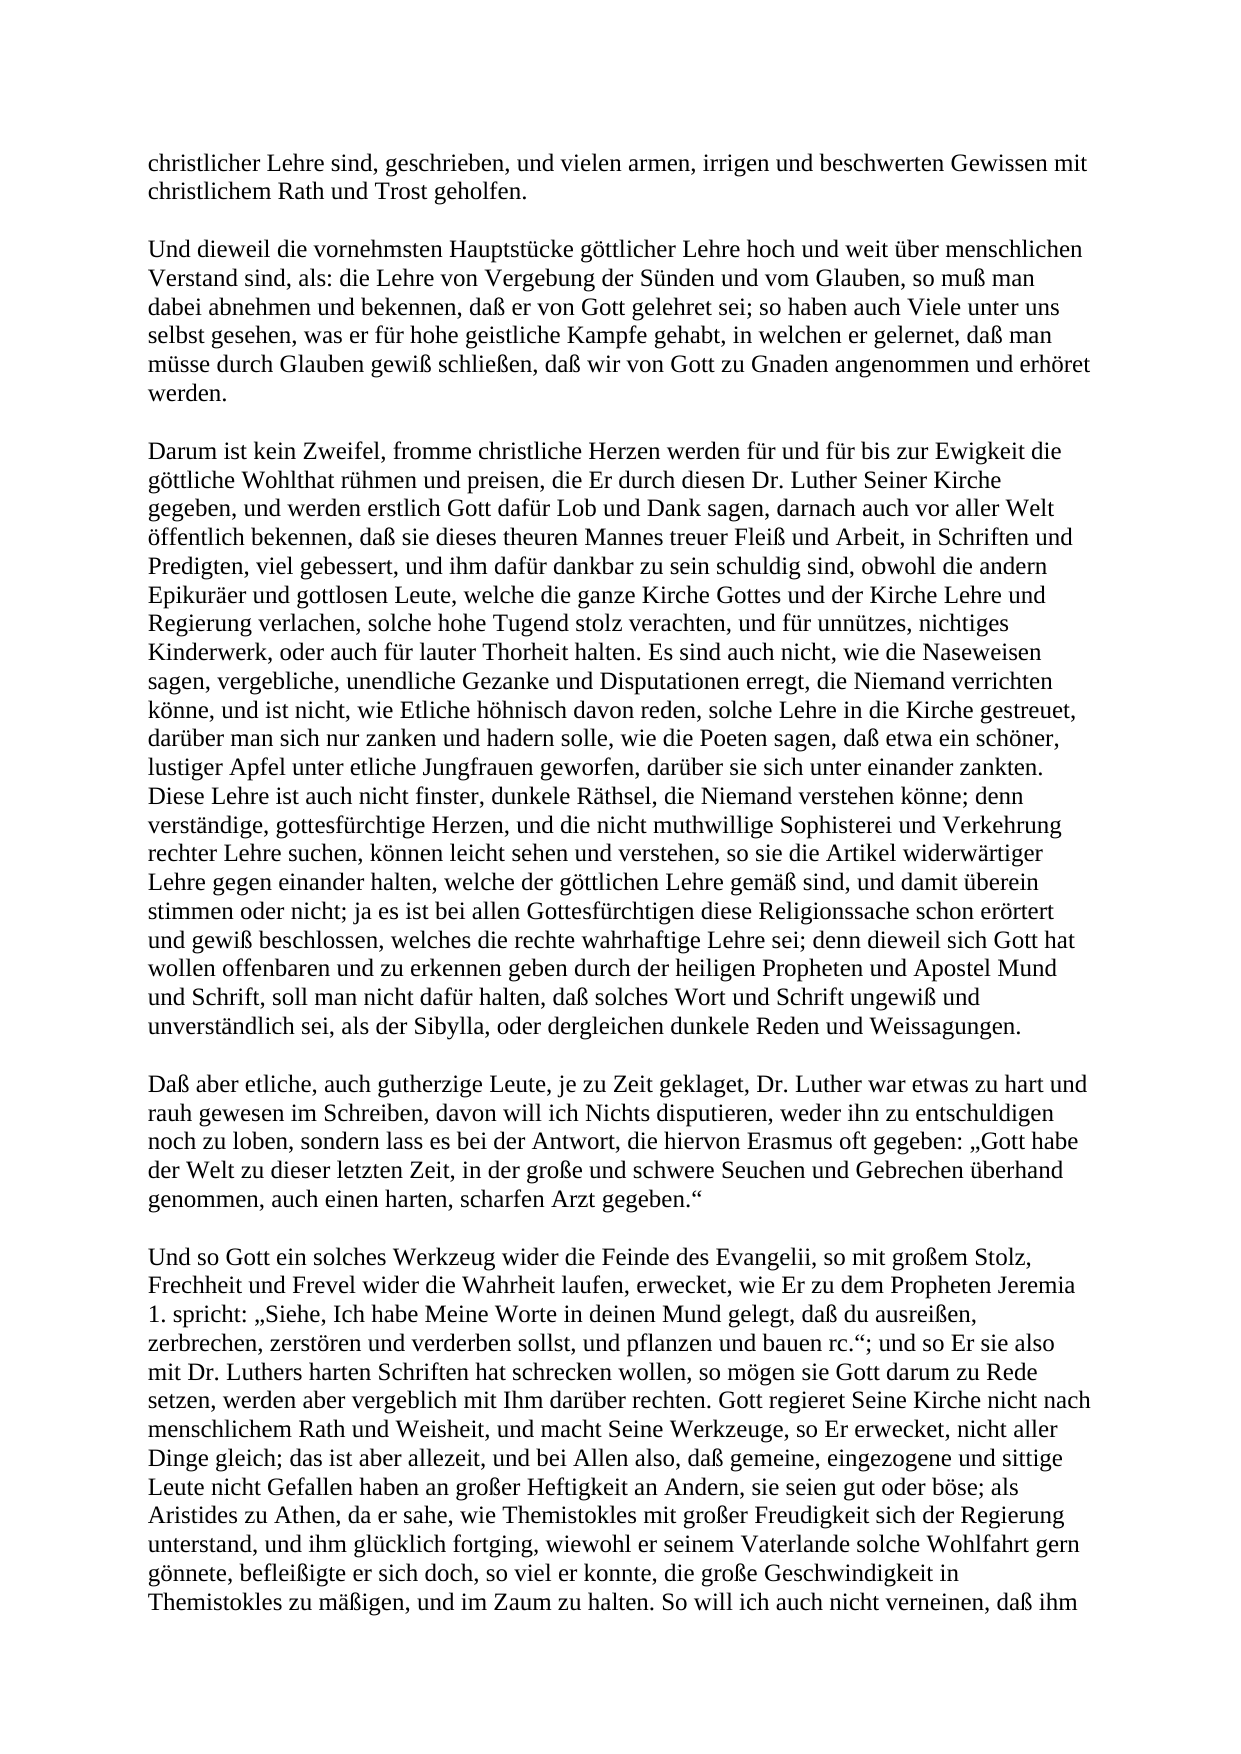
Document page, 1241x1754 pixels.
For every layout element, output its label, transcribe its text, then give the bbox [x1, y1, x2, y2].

text Und dieweil die vornehmsten Hauptstücke göttlicher Lehre hoch und weit über menschlichen Verstand sind, als: die Lehre von Vergebung der Sünden und vom Glauben, so muß man dabei abnehmen und bekennen, daß er von Gott gelehret sei; so haben auch Viele unter uns selbst gesehen, was er für hohe geistliche Kampfe gehabt, in welchen er gelernet, daß man müsse durch Glauben gewiß schließen, daß wir von Gott zu Gnaden angenommen und erhöret werden. [148, 234, 1093, 407]
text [148, 148, 1093, 205]
text Darum ist kein Zweifel, fromme christliche Herzen werden für und für bis zur Ewigkeit die göttliche Wohlthat rühmen und preisen, die Er durch diesen Dr. Luther Seiner Kirche gegeben, und werden erstlich Gott dafür Lob und Dank sagen, darnach auch vor aller Welt öffentlich bekennen, daß sie dieses theuren Mannes treuer Fleiß und Arbeit, in Schriften und Predigten, viel gebessert, und ihm dafür dankbar zu sein schuldig sind, obwohl die andern Epikuräer und gottlosen Leute, welche die ganze Kirche Gottes und der Kirche Lehre und Regierung verlachen, solche hohe Tugend stolz verachten, und für unnützes, nichtiges Kinderwerk, oder auch für lauter Thorheit halten. Es sind auch nicht, wie die Naseweisen sagen, vergebliche, unendliche Gezanke und Disputationen erregt, die Niemand verrichten könne, und ist nicht, wie Etliche höhnisch davon reden, solche Lehre in die Kirche gestreuet, darüber man sich nur zanken und hadern solle, wie die Poeten sagen, daß etwa ein schöner, lustiger Apfel unter etliche Jungfrauen geworfen, darüber sie sich unter einander zankten. Diese Lehre ist auch nicht finster, dunkele Räthsel, die Niemand verstehen könne; denn verständige, gottesfürchtige Herzen, und die nicht muthwillige Sophisterei und Verkehrung rechter Lehre suchen, können leicht sehen und verstehen, so sie die Artikel widerwärtiger Lehre gegen einander halten, welche der göttlichen Lehre gemäß sind, und damit überein stimmen oder nicht; ja es ist bei allen Gottesfürchtigen diese Religionssache schon erörtert und gewiß beschlossen, welches die rechte wahrhaftige Lehre sei; denn dieweil sich Gott hat wollen offenbaren und zu erkennen geben durch der heiligen Propheten und Apostel Mund und Schrift, soll man nicht dafür halten, daß solches Wort und Schrift ungewiß und unverständlich sei, als der Sibylla, oder dergleichen dunkele Reden und Weissagungen. [148, 436, 1093, 1040]
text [148, 1242, 1093, 1616]
text Daß aber etliche, auch gutherzige Leute, je zu Zeit geklaget, Dr. Luther war etwas zu hart und rauh gewesen im Schreiben, davon will ich Nichts disputieren, weder ihn zu entschuldigen noch zu loben, sondern lass es bei der Antwort, die hiervon Erasmus oft gegeben: „Gott habe der Welt zu dieser letzten Zeit, in der große und schwere Seuchen und Gebrechen überhand genommen, auch einen harten, scharfen Arzt gegeben.“ [148, 1069, 1093, 1213]
